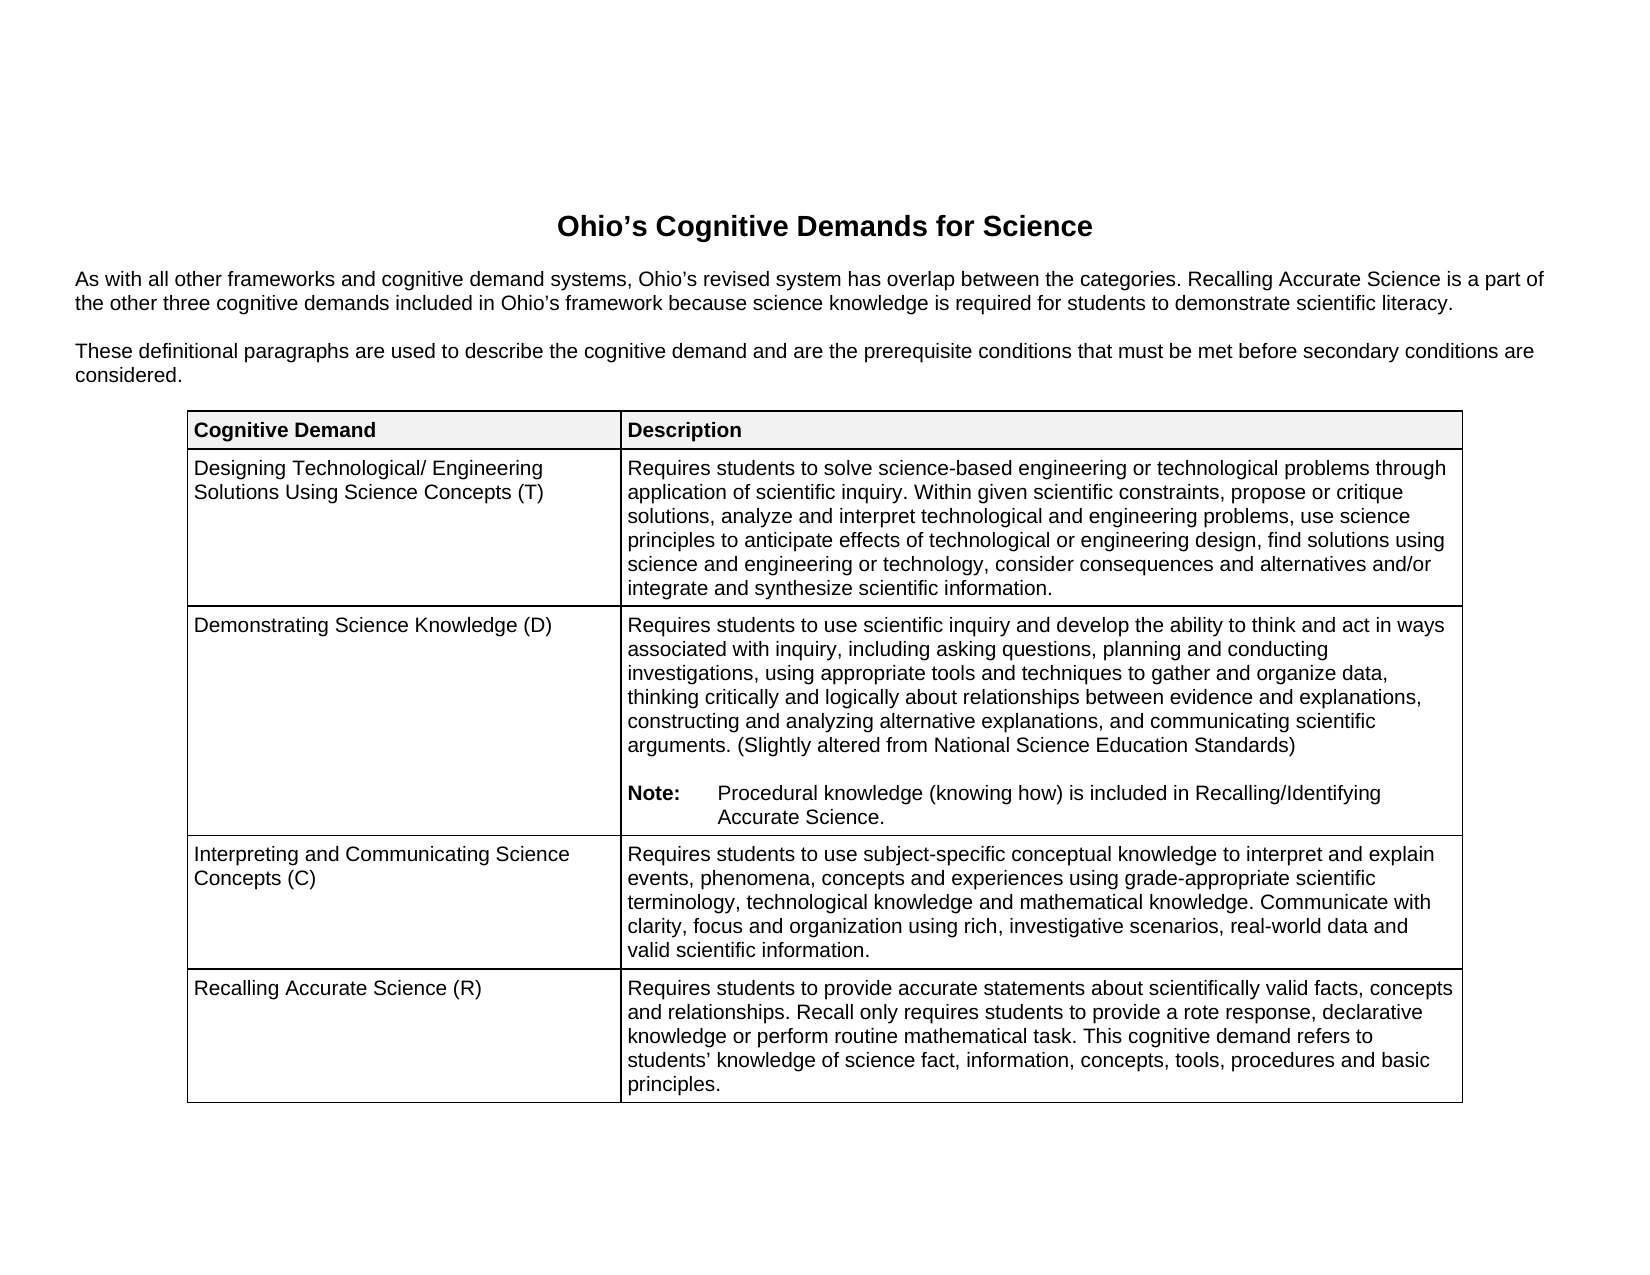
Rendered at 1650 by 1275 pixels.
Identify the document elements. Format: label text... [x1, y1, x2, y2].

table_cell Requires students to provide accurate statements about scientifically valid facts, concepts and relationships. Recall only requires students to provide a rote response, declarative knowledge or perform routine mathematical task. This cognitive demand refers to students’ knowledge of science fact, information, concepts, tools, procedures and basic principles. [622, 970, 1462, 1102]
table_cell Interpreting and Communicating Science Concepts (C) [188, 836, 620, 968]
table_cell Requires students to solve science-based engineering or technological problems through application of scientific inquiry. Within given scientific constraints, propose or critique solutions, analyze and interpret technological and engineering problems, use science principles to anticipate effects of technological or engineering design, find solutions using science and engineering or technology, consider consequences and alternatives and/or integrate and synthesize scientific information. [622, 450, 1462, 605]
text Ohio’s Cognitive Demands for Science [75, 209, 1575, 243]
text These definitional paragraphs are used to describe the cognitive demand and are the prerequisite conditions that must be met before secondary conditions are considered. [75, 338, 1575, 386]
table_cell Requires students to use subject-specific conceptual knowledge to interpret and explain events, phenomena, concepts and experiences using grade-appropriate scientific terminology, technological knowledge and mathematical knowledge. Communicate with clarity, focus and organization using rich, investigative scenarios, real-world data and valid scientific information. [622, 836, 1462, 968]
table_cell Recalling Accurate Science (R) [188, 970, 620, 1102]
table_cell Designing Technological/ Engineering Solutions Using Science Concepts (T) [188, 450, 620, 605]
table_header Description [622, 412, 1462, 448]
text As with all other frameworks and cognitive demand systems, Ohio’s revised system has overlap between the categories. Recalling Accurate Science is a part of the other three cognitive demands included in Ohio’s framework because science knowledge is required for students to demonstrate scientific literacy. [75, 267, 1575, 314]
table_cell Requires students to use scientific inquiry and develop the ability to think and act in ways associated with inquiry, including asking questions, planning and conducting investigations, using appropriate tools and techniques to gather and organize data, thinking critically and logically about relationships between evidence and explanations, constructing and analyzing alternative explanations, and communicating scientific arguments. (Slightly altered from National Science Education Standards) Note: Procedural knowledge (knowing how) is included in Recalling/Identifying Accurate Science. [622, 607, 1462, 835]
table_cell Demonstrating Science Knowledge (D) [188, 607, 620, 835]
table_header Cognitive Demand [188, 412, 620, 448]
